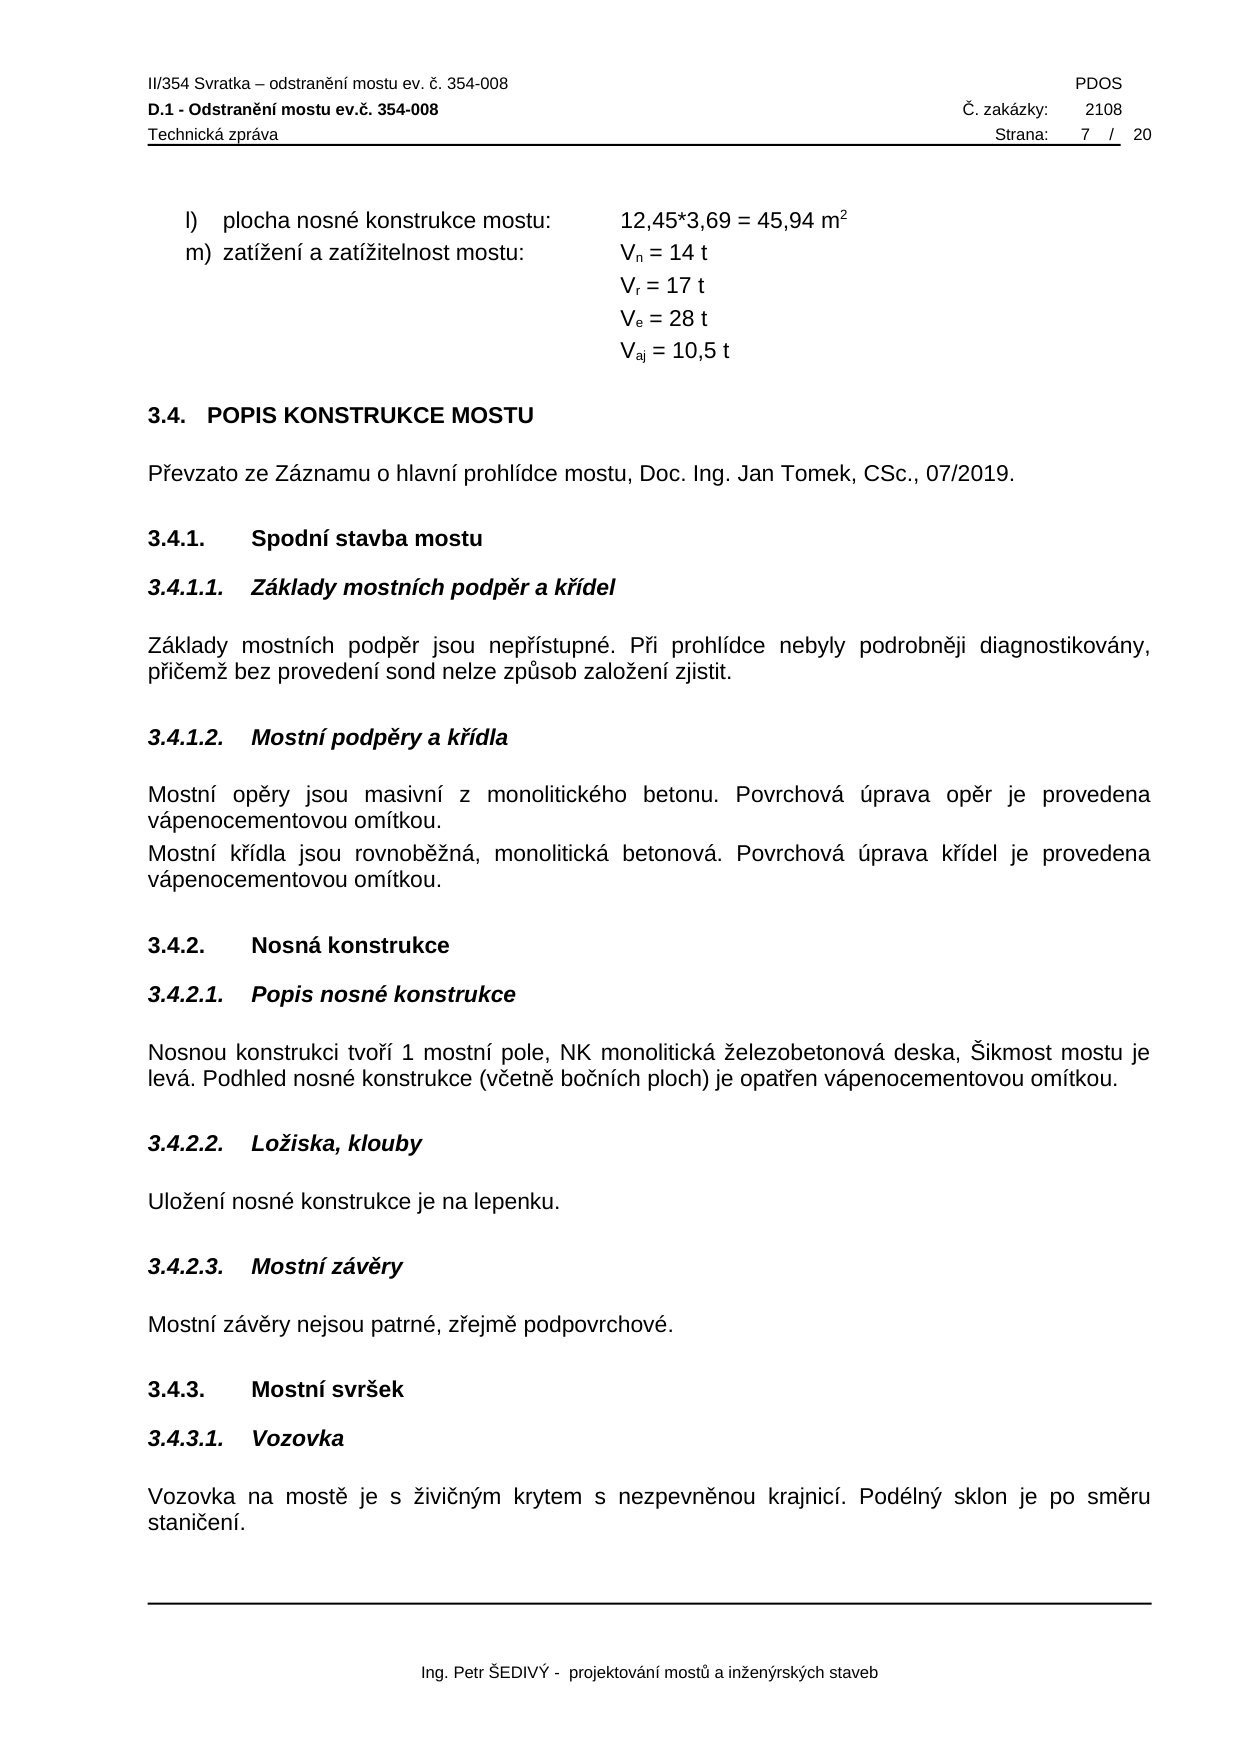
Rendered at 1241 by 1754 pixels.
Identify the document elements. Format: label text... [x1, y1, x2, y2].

text Základy mostních podpěr jsou nepřístupné. Při prohlídce nebyly podrobněji diagnostikovány, přičemž bez provedení sond nelze způsob založení zjistit. [148, 632, 1152, 685]
subtitle Základy mostních podpěr a křídel [148, 574, 1152, 601]
list Vr = 17 t [223, 272, 1152, 298]
list zatížení a zatížitelnost mostu: Vn = 14 t [185, 239, 1152, 266]
text Nosnou konstrukci tvoří 1 mostní pole, NK monolitická železobetonová deska, Šikmost mostu je levá. Podhled nosné konstrukce (včetně bočních ploch) je opatřen vápenocementovou omítkou. [148, 1038, 1152, 1091]
subtitle Mostní závěry [148, 1253, 1152, 1279]
text Mostní závěry nejsou patrné, zřejmě podpovrchové. [148, 1311, 1152, 1337]
subtitle Mostní svršek [148, 1376, 1152, 1402]
subtitle Vozovka [148, 1425, 1152, 1451]
text Mostní opěry jsou masivní z monolitického betonu. Povrchová úprava opěr je provedena vápenocementovou omítkou. [148, 781, 1152, 834]
subtitle Popis konstrukce mostu [148, 402, 1152, 429]
text Uložení nosné konstrukce je na lepenku. [148, 1188, 1152, 1214]
subtitle Mostní podpěry a křídla [148, 723, 1152, 750]
subtitle Spodní stavba mostu [148, 525, 1152, 551]
subtitle Nosná konstrukce [148, 932, 1152, 958]
list Ve = 28 t [223, 304, 1152, 331]
subtitle Popis nosné konstrukce [148, 981, 1152, 1007]
list Vaj = 10,5 t [223, 337, 1152, 363]
list plocha nosné konstrukce mostu: 12,45*3,69 = 45,94 m2 [185, 207, 1152, 233]
text Vozovka na mostě je s živičným krytem s nezpevněnou krajnicí. Podélný sklon je po směru staničení. [148, 1483, 1152, 1535]
text Mostní křídla jsou rovnoběžná, monolitická betonová. Povrchová úprava křídel je provedena vápenocementovou omítkou. [148, 840, 1152, 893]
text Převzato ze Záznamu o hlavní prohlídce mostu, Doc. Ing. Jan Tomek, CSc., 07/2019. [148, 460, 1152, 486]
subtitle Ložiska, klouby [148, 1130, 1152, 1156]
